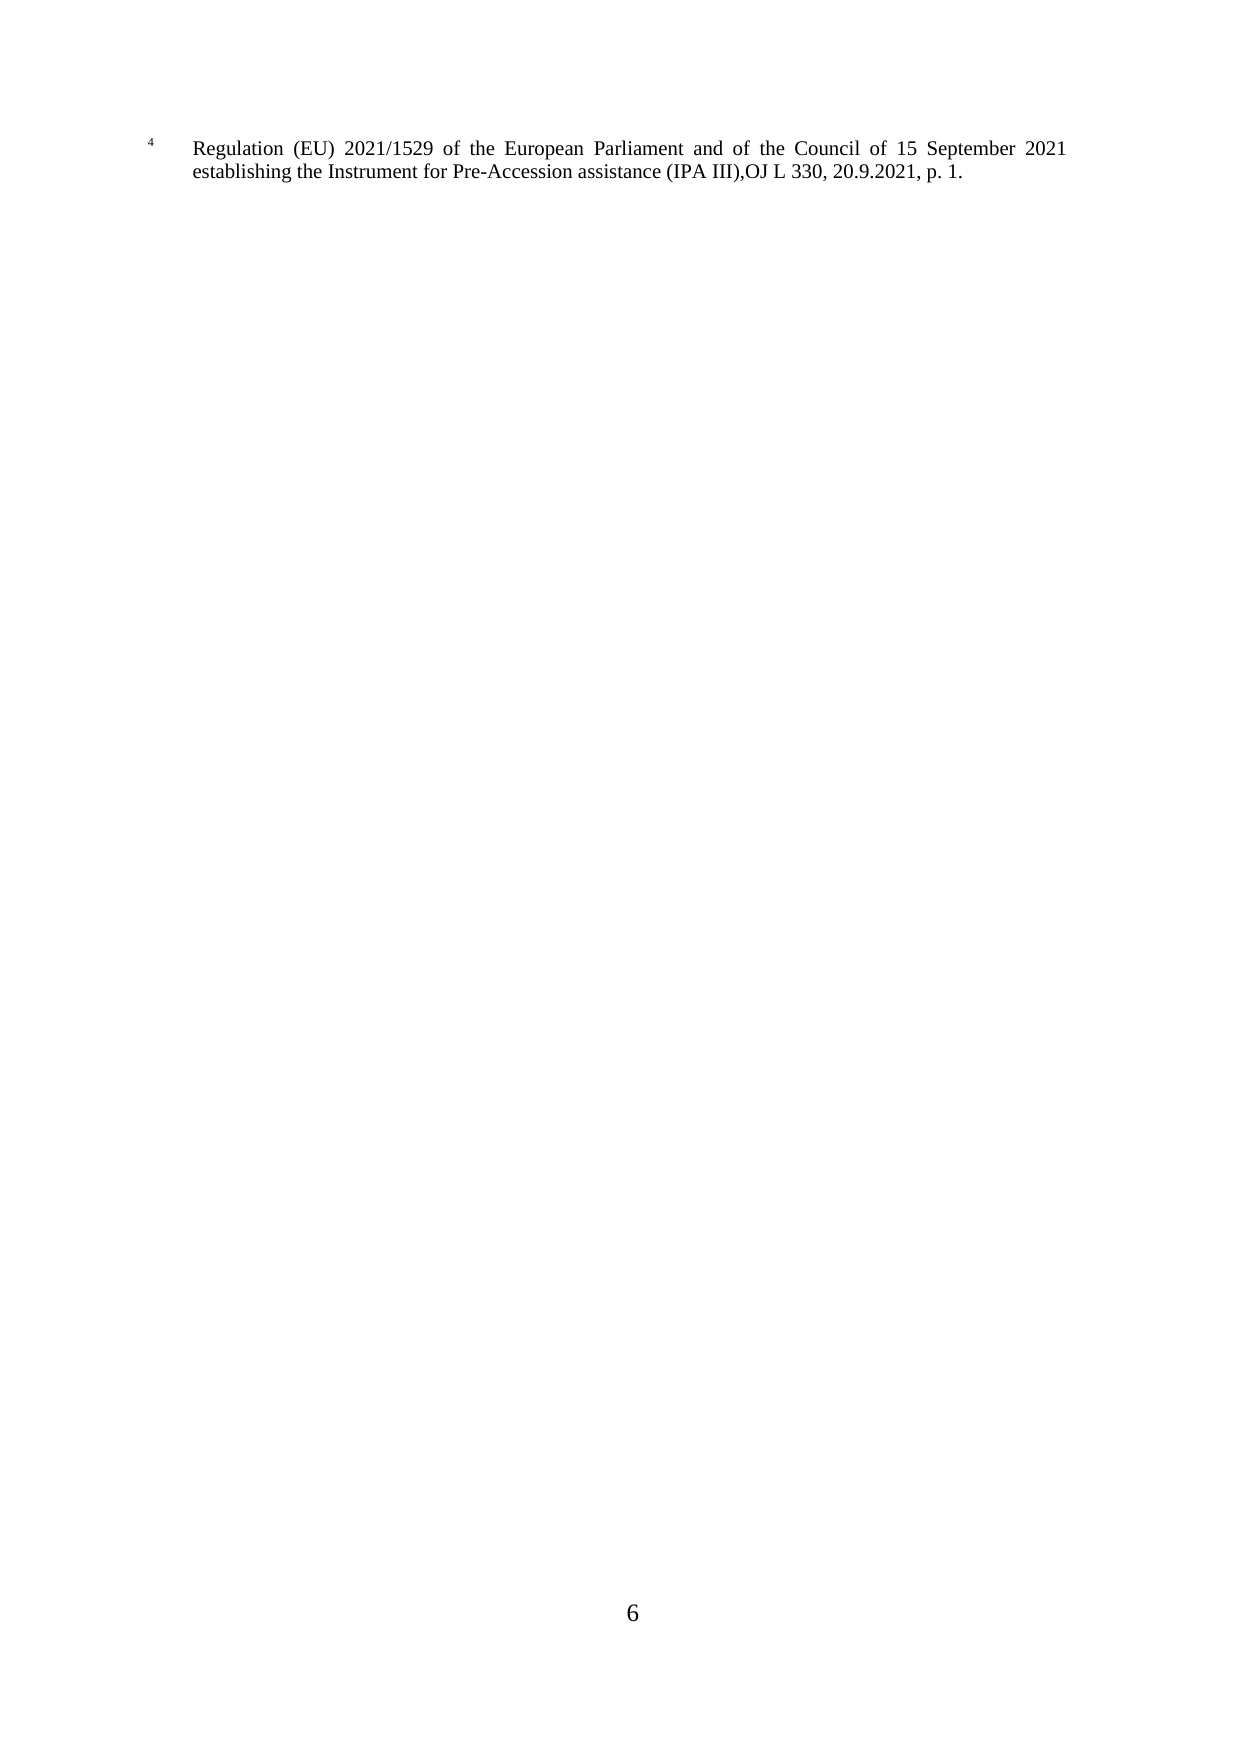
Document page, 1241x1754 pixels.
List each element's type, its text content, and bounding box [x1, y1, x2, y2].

text 4 Regulation (EU) 2021/1529 of the European Parliament and of the Council of 15 September 2021 establishing the Instrument for Pre-Accession assistance (IPA III),OJ L 330, 20.9.2021, p. 1. [148, 135, 1092, 183]
